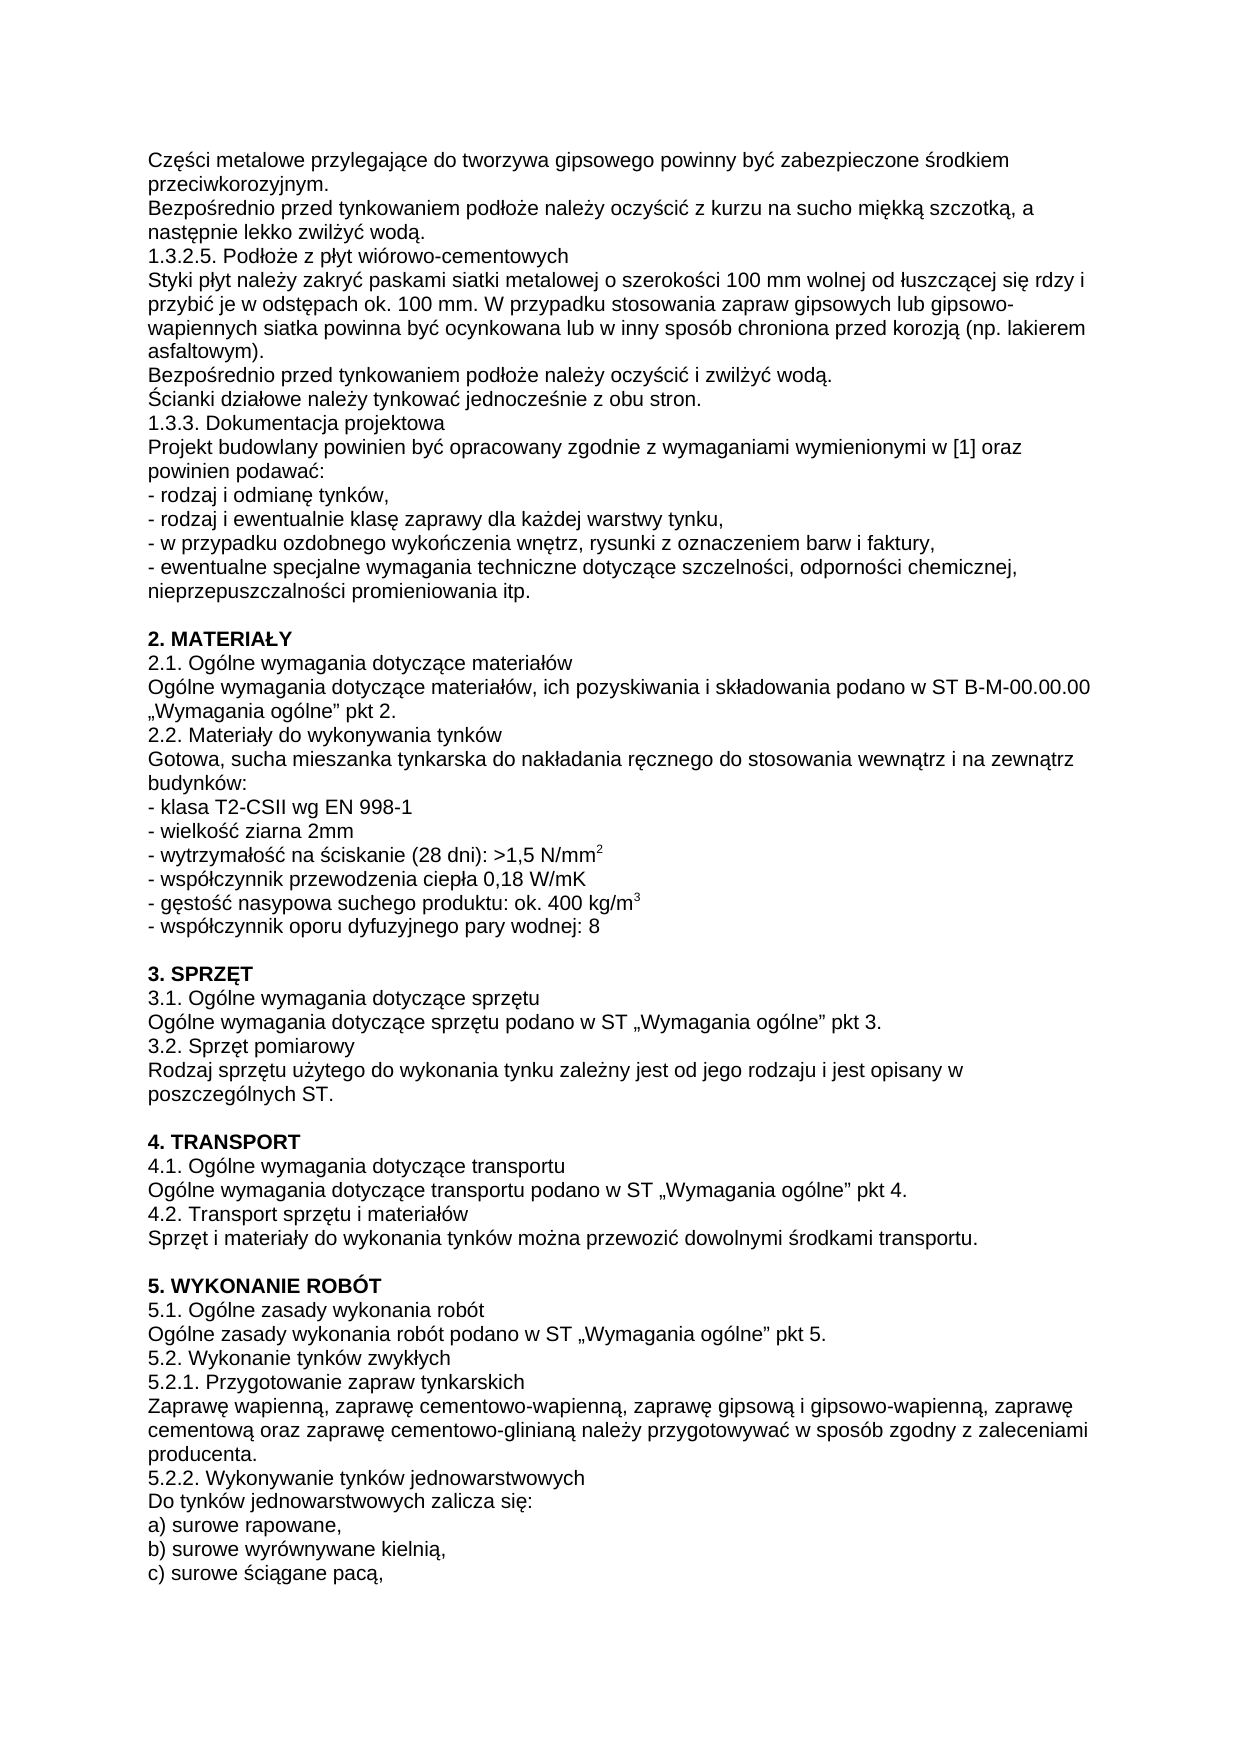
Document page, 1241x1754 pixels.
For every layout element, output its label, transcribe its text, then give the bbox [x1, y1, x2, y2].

text Projekt budowlany powinien być opracowany zgodnie z wymaganiami wymienionymi w [1] oraz powinien podawać: [148, 435, 1093, 483]
text nieprzepuszczalności promieniowania itp. [148, 579, 1093, 603]
text - rodzaj i odmianę tynków, [148, 483, 1093, 507]
text 5.2.1. Przygotowanie zapraw tynkarskich [148, 1369, 1093, 1393]
text - wielkość ziarna 2mm [148, 818, 1093, 842]
text Gotowa, sucha mieszanka tynkarska do nakładania ręcznego do stosowania wewnątrz i na zewnątrz budynków: [148, 747, 1093, 794]
text 2.2. Materiały do wykonywania tynków [148, 723, 1093, 747]
text Styki płyt należy zakryć paskami siatki metalowej o szerokości 100 mm wolnej od łuszczącej się rdzy i [148, 267, 1093, 291]
text 1.3.3. Dokumentacja projektowa [148, 411, 1093, 435]
text 4.1. Ogólne wymagania dotyczące transportu [148, 1154, 1093, 1178]
text - współczynnik oporu dyfuzyjnego pary wodnej: 8 [148, 914, 1093, 938]
text Zaprawę wapienną, zaprawę cementowo-wapienną, zaprawę gipsową i gipsowo-wapienną, zaprawę [148, 1393, 1093, 1417]
text - w przypadku ozdobnego wykończenia wnętrz, rysunki z oznaczeniem barw i faktury, [148, 531, 1093, 555]
text 5.1. Ogólne zasady wykonania robót [148, 1298, 1093, 1322]
text - współczynnik przewodzenia ciepła 0,18 W/mK [148, 866, 1093, 890]
text a) surowe rapowane, [148, 1513, 1093, 1537]
text 3. SPRZĘT [148, 962, 1093, 986]
text b) surowe wyrównywane kielnią, [148, 1537, 1093, 1561]
text 5.2.2. Wykonywanie tynków jednowarstwowych [148, 1465, 1093, 1489]
text cementową oraz zaprawę cementowo-glinianą należy przygotowywać w sposób zgodny z zaleceniami producenta. [148, 1417, 1093, 1465]
text - klasa T2-CSII wg EN 998-1 [148, 794, 1093, 818]
text 5.2. Wykonanie tynków zwykłych [148, 1346, 1093, 1369]
text Ogólne wymagania dotyczące transportu podano w ST „Wymagania ogólne” pkt 4. [148, 1178, 1093, 1202]
text Części metalowe przylegające do tworzywa gipsowego powinny być zabezpieczone środkiem [148, 148, 1093, 172]
text 1.3.2.5. Podłoże z płyt wiórowo-cementowych [148, 243, 1093, 267]
text - ewentualne specjalne wymagania techniczne dotyczące szczelności, odporności chemicznej, [148, 555, 1093, 579]
text Bezpośrednio przed tynkowaniem podłoże należy oczyścić i zwilżyć wodą. [148, 363, 1093, 387]
text - wytrzymałość na ściskanie (28 dni): >1,5 N/mm2 [148, 842, 1093, 866]
text „Wymagania ogólne” pkt 2. [148, 699, 1093, 723]
text 2.1. Ogólne wymagania dotyczące materiałów [148, 651, 1093, 675]
text Ogólne wymagania dotyczące materiałów, ich pozyskiwania i składowania podano w ST B-M-00.00.00 [148, 675, 1093, 699]
text Sprzęt i materiały do wykonania tynków można przewozić dowolnymi środkami transportu. [148, 1226, 1093, 1250]
text - gęstość nasypowa suchego produktu: ok. 400 kg/m3 [148, 890, 1093, 914]
text 3.1. Ogólne wymagania dotyczące sprzętu [148, 986, 1093, 1010]
text - rodzaj i ewentualnie klasę zaprawy dla każdej warstwy tynku, [148, 507, 1093, 531]
text Ścianki działowe należy tynkować jednocześnie z obu stron. [148, 387, 1093, 411]
text Bezpośrednio przed tynkowaniem podłoże należy oczyścić z kurzu na sucho miękką szczotką, a następnie lekko zwilżyć wodą. [148, 196, 1093, 243]
text przybić je w odstępach ok. 100 mm. W przypadku stosowania zapraw gipsowych lub gipsowo-wapiennych siatka powinna być ocynkowana lub w inny sposób chroniona przed korozją (np. lakierem asfaltowym). [148, 291, 1093, 363]
text 5. WYKONANIE ROBÓT [148, 1274, 1093, 1298]
text 3.2. Sprzęt pomiarowy [148, 1034, 1093, 1058]
text przeciwkorozyjnym. [148, 172, 1093, 196]
text Ogólne wymagania dotyczące sprzętu podano w ST „Wymagania ogólne” pkt 3. [148, 1010, 1093, 1034]
text Rodzaj sprzętu użytego do wykonania tynku zależny jest od jego rodzaju i jest opisany w poszczególnych ST. [148, 1058, 1093, 1106]
text 4.2. Transport sprzętu i materiałów [148, 1202, 1093, 1226]
text Do tynków jednowarstwowych zalicza się: [148, 1489, 1093, 1513]
text 2. MATERIAŁY [148, 627, 1093, 651]
text 4. TRANSPORT [148, 1130, 1093, 1154]
text c) surowe ściągane pacą, [148, 1561, 1093, 1585]
text Ogólne zasady wykonania robót podano w ST „Wymagania ogólne” pkt 5. [148, 1322, 1093, 1346]
